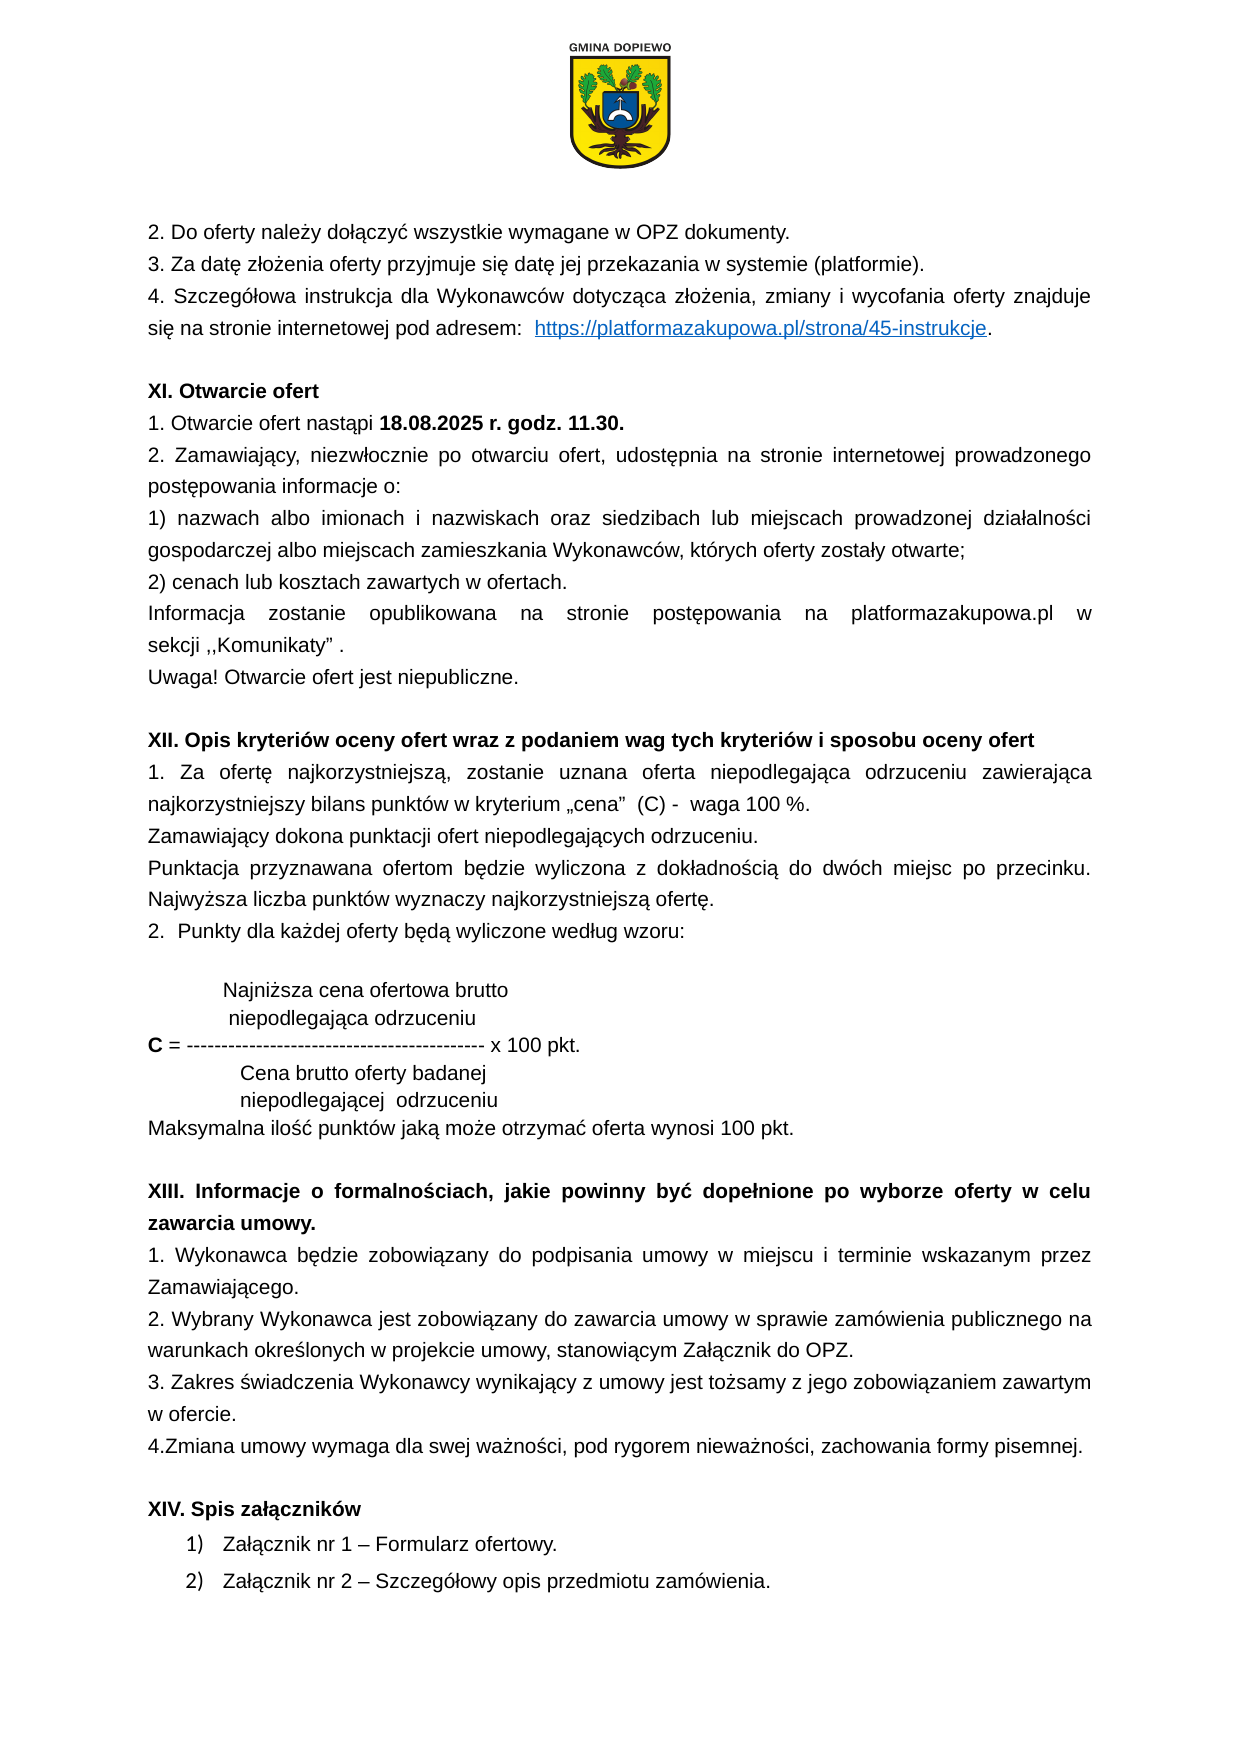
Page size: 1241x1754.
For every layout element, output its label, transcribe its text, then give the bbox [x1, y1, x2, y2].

text 2) cenach lub kosztach zawartych w ofertach. [148, 569, 1093, 593]
text 3. Za datę złożenia oferty przyjmuje się datę jej przekazania w systemie (platformie). [148, 252, 1093, 276]
picture [569, 43, 671, 169]
text Najniższa cena ofertowa brutto [148, 978, 1093, 1002]
text 1) nazwach albo imionach i nazwiskach oraz siedzibach lub miejscach prowadzonej działalności gospodarczej albo miejscach zamieszkania Wykonawców, których oferty zostały otwarte; [148, 506, 1093, 562]
text 2. Wybrany Wykonawca jest zobowiązany do zawarcia umowy w sprawie zamówienia publicznego na warunkach określonych w projekcie umowy, stanowiącym Załącznik do OPZ. [148, 1306, 1093, 1362]
text Zamawiający dokona punktacji ofert niepodlegających odrzuceniu. [148, 824, 1093, 848]
text 1. Wykonawca będzie zobowiązany do podpisania umowy w miejscu i terminie wskazanym przez Zamawiającego. [148, 1243, 1093, 1298]
text Maksymalna ilość punktów jaką może otrzymać oferta wynosi 100 pkt. [148, 1116, 1093, 1140]
list Załącznik nr 1 – Formularz ofertowy. [185, 1529, 1093, 1557]
text 2. Zamawiający, niezwłocznie po otwarciu ofert, udostępnia na stronie internetowej prowadzonego postępowania informacje o: [148, 442, 1093, 498]
text Cena brutto oferty badanej [148, 1061, 1093, 1085]
text 4.Zmiana umowy wymaga dla swej ważności, pod rygorem nieważności, zachowania formy pisemnej. [148, 1433, 1093, 1457]
text XI. Otwarcie ofert [148, 379, 1093, 403]
text Informacja zostanie opublikowana na stronie postępowania na platformazakupowa.pl w sekcji ,,Komunikaty” . [148, 601, 1093, 657]
text XIII. Informacje o formalnościach, jakie powinny być dopełnione po wyborze oferty w celu zawarcia umowy. [148, 1179, 1093, 1235]
list Załącznik nr 2 – Szczegółowy opis przedmiotu zamówienia. [185, 1566, 1093, 1594]
text 3. Zakres świadczenia Wykonawcy wynikający z umowy jest tożsamy z jego zobowiązaniem zawartym w ofercie. [148, 1370, 1093, 1426]
text Uwaga! Otwarcie ofert jest niepubliczne. [148, 665, 1093, 689]
text 1. Za ofertę najkorzystniejszą, zostanie uznana oferta niepodlegająca odrzuceniu zawierająca najkorzystniejszy bilans punktów w kryterium „cena” (C) - waga 100 %. [148, 760, 1093, 816]
text 4. Szczegółowa instrukcja dla Wykonawców dotycząca złożenia, zmiany i wycofania oferty znajduje się na stronie internetowej pod adresem: https://platformazakupowa.pl/strona/45-instrukcje. [148, 283, 1093, 339]
text niepodlegająca odrzuceniu [148, 1006, 1093, 1030]
text niepodlegającej odrzuceniu [148, 1088, 1093, 1112]
text 2. Do oferty należy dołączyć wszystkie wymagane w OPZ dokumenty. [148, 220, 1093, 244]
text Punktacja przyznawana ofertom będzie wyliczona z dokładnością do dwóch miejsc po przecinku. Najwyższa liczba punktów wyznaczy najkorzystniejszą ofertę. [148, 855, 1093, 911]
list Punkty dla każdej oferty będą wyliczone według wzoru: [148, 919, 1093, 943]
text XII. Opis kryteriów oceny ofert wraz z podaniem wag tych kryteriów i sposobu oceny ofert [148, 728, 1093, 752]
text XIV. Spis załączników [148, 1497, 1093, 1521]
text C = ------------------------------------------- x 100 pkt. [148, 1033, 1093, 1057]
text 1. Otwarcie ofert nastąpi 18.08.2025 r. godz. 11.30. [148, 411, 1093, 434]
